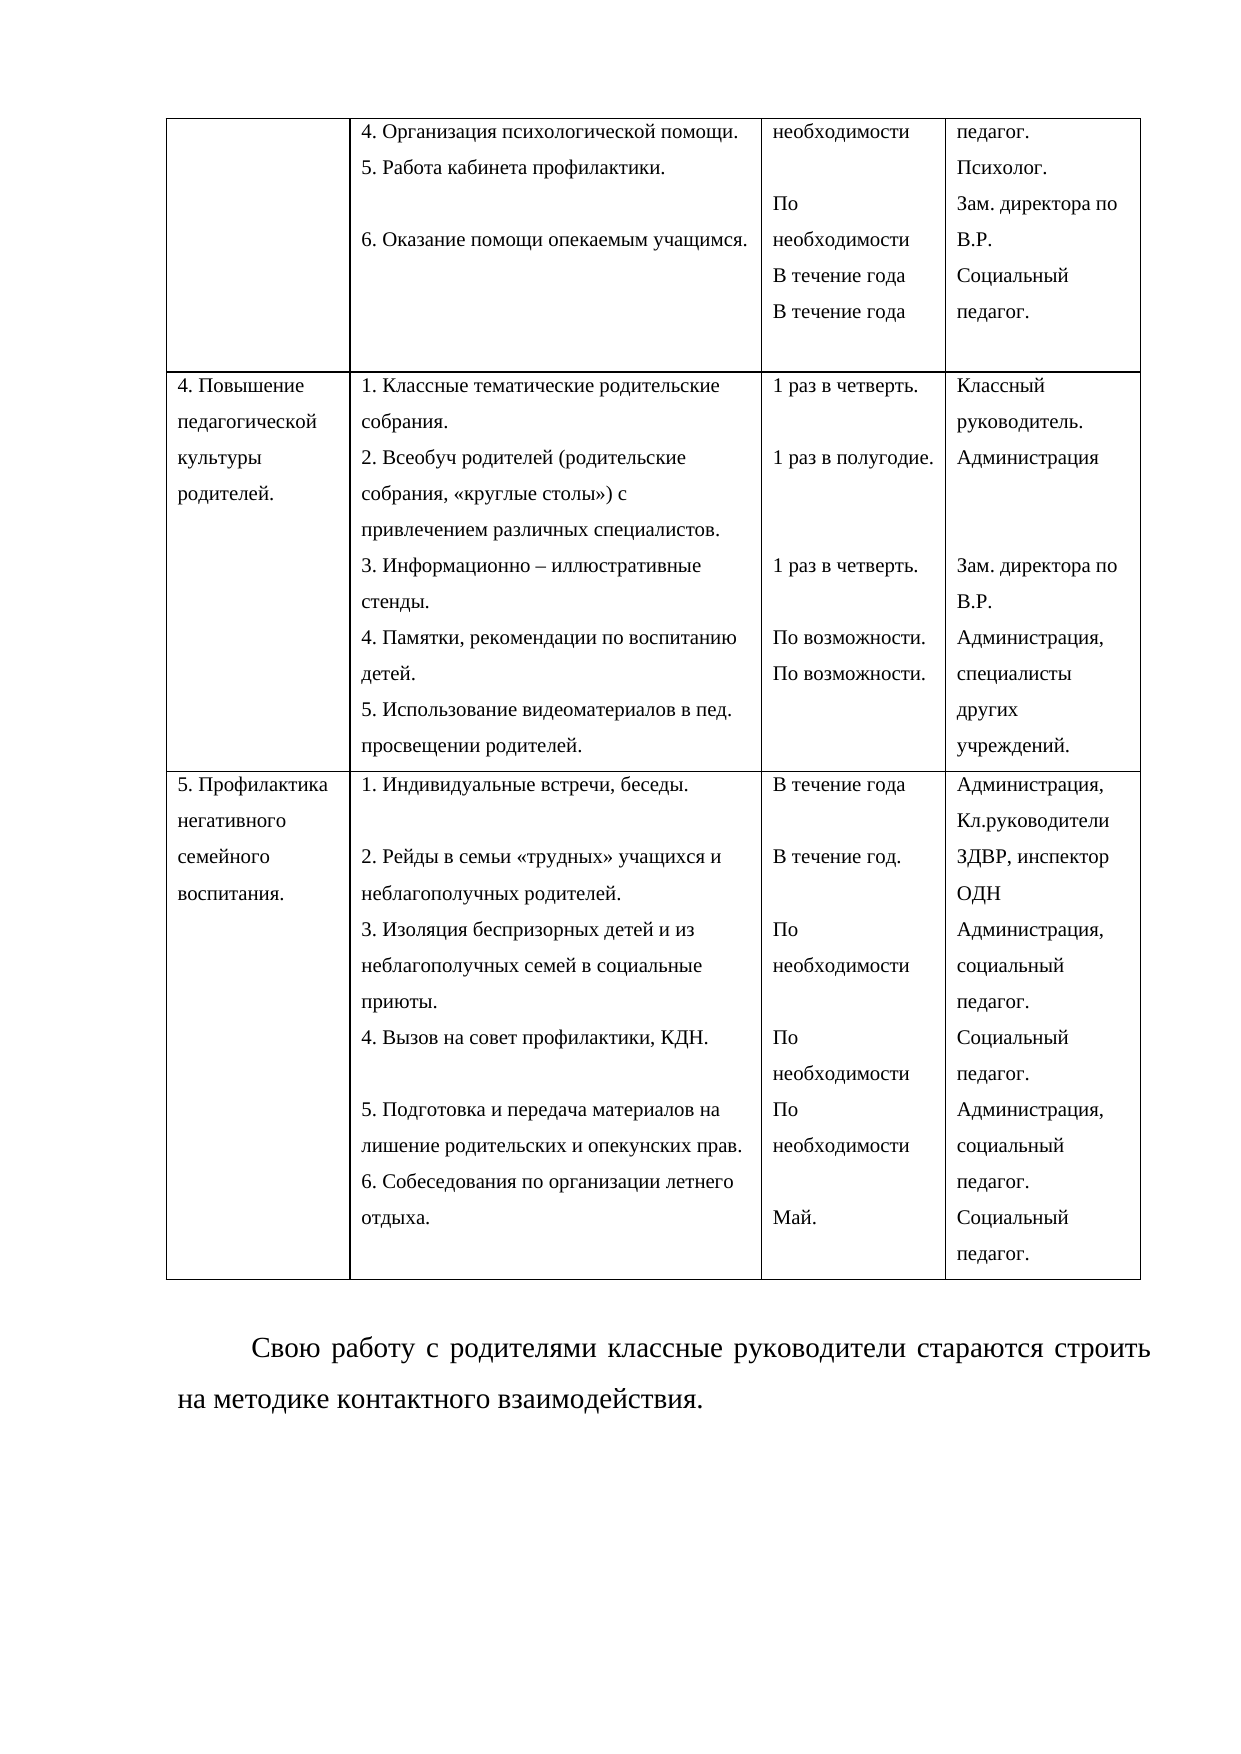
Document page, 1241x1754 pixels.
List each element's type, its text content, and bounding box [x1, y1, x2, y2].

table_cell 1 раз в четверть. 1 раз в полугодие. 1 раз в четверть. По возможности. По возможности. [762, 373, 945, 771]
table_cell 5. Профилактика негативного семейного воспитания. [167, 772, 349, 1279]
text Свою работу с родителями классные руководители стараются строить на методике контактного взаимодействия. [177, 1331, 1152, 1414]
table_cell В течение года В течение год. По необходимости По необходимости По необходимости Май. [762, 772, 945, 1279]
table_cell 1. Классные тематические родительские собрания. 2. Всеобуч родителей (родительские собрания, «круглые столы») с привлечением различных специалистов. 3. Информационно – иллюстративные стенды. 4. Памятки, рекомендации по воспитанию детей. 5. Использование видеоматериалов в пед. просвещении родителей. [351, 373, 761, 771]
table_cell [167, 119, 349, 371]
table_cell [946, 119, 1140, 371]
table_cell 1. Индивидуальные встречи, беседы. 2. Рейды в семьи «трудных» учащихся и неблагополучных родителей. 3. Изоляция беспризорных детей и из неблагополучных семей в социальные приюты. 4. Вызов на совет профилактики, КДН. 5. Подготовка и передача материалов на лишение родительских и опекунских прав. 6. Собеседования по организации летнего отдыха. [351, 772, 761, 1279]
table_cell 4. Повышение педагогической культуры родителей. [167, 373, 349, 771]
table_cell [351, 119, 761, 371]
table_cell Администрация, Кл.руководители ЗДВР, инспектор ОДН Администрация, социальный педагог. Социальный педагог. Администрация, социальный педагог. Социальный педагог. [946, 772, 1140, 1279]
table_cell Классный руководитель. Администрация Зам. директора по В.Р. Администрация, специалисты других учреждений. [946, 373, 1140, 771]
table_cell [762, 119, 945, 371]
